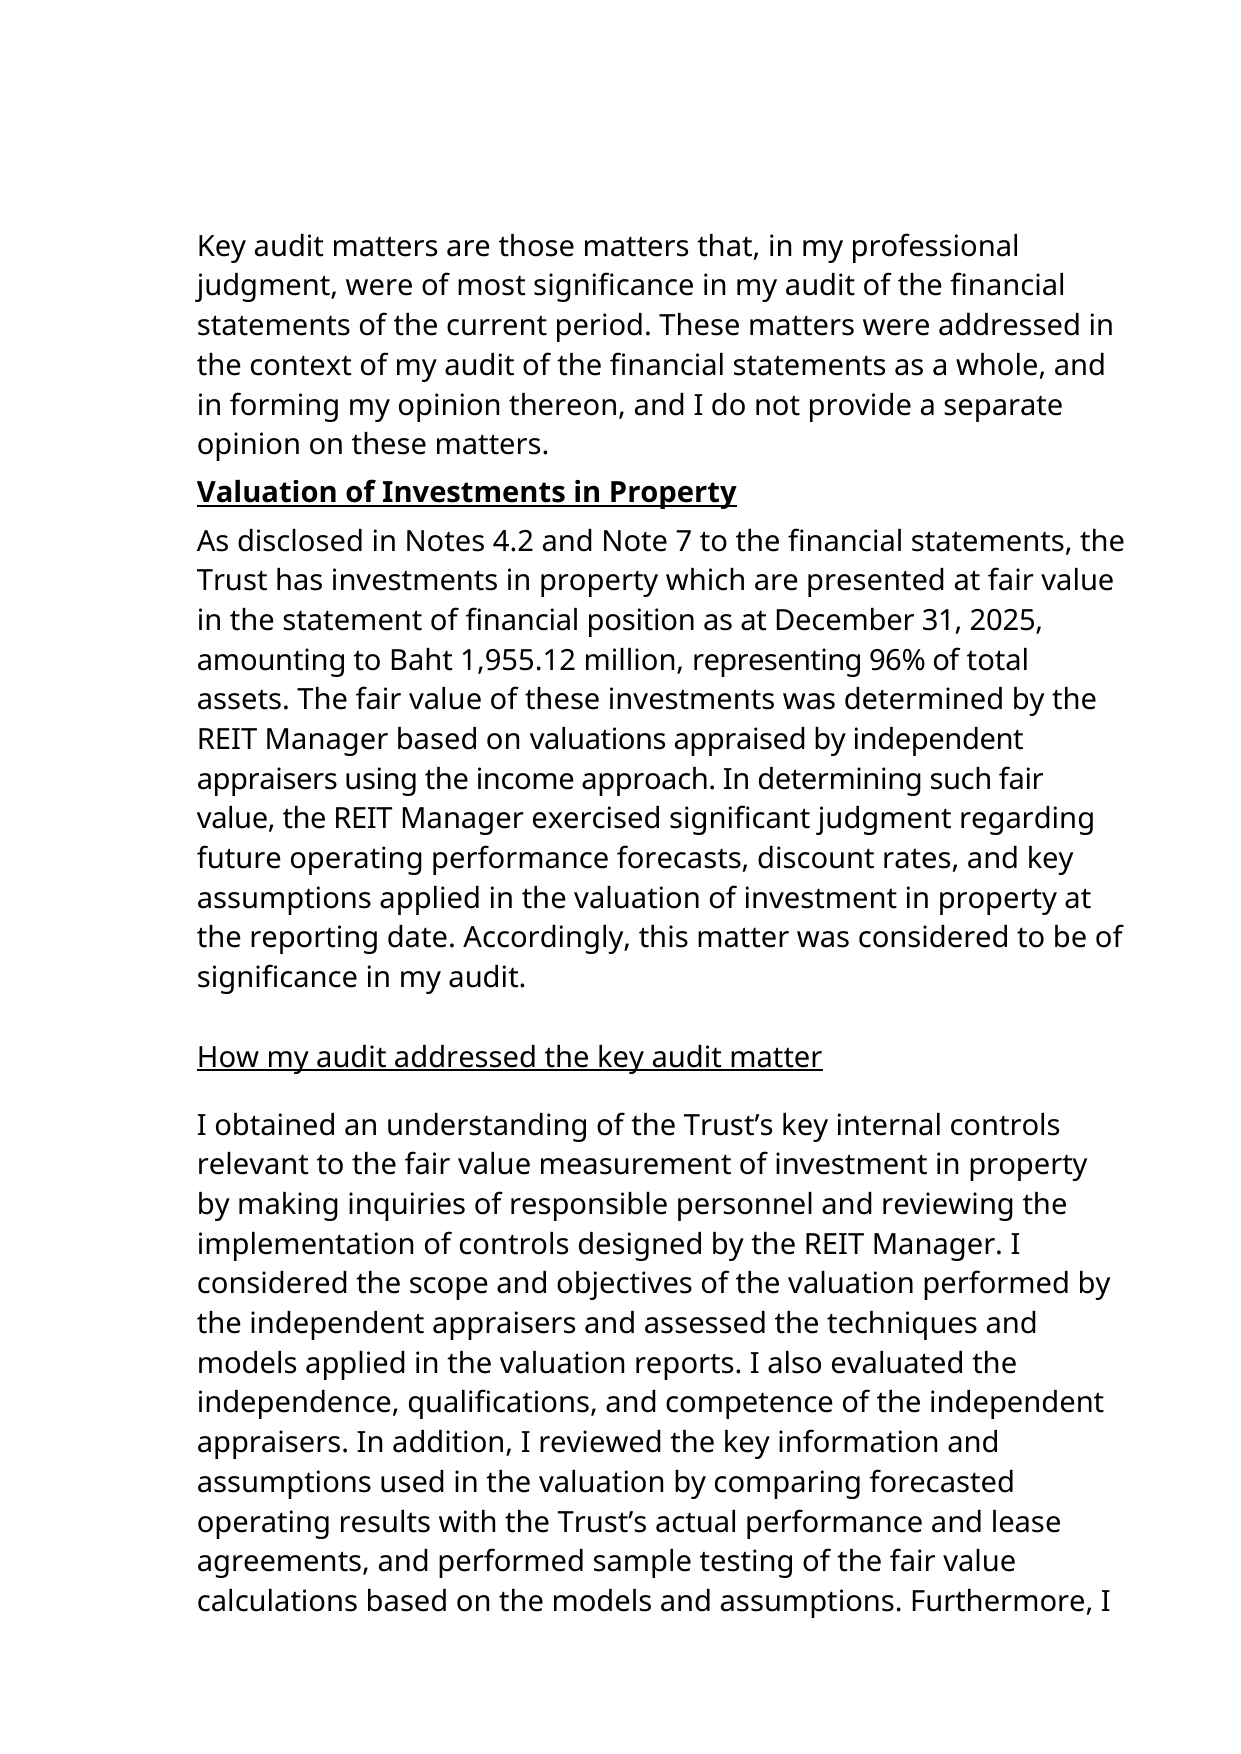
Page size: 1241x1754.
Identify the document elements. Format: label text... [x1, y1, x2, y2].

text How my audit addressed the key audit matter [197, 1036, 1128, 1076]
text Key audit matters are those matters that, in my professional judgment, were of most significance in my audit of the financial statements of the current period. These matters were addressed in the context of my audit of the financial statements as a whole, and in forming my opinion thereon, and I do not provide a separate opinion on these matters. [197, 225, 1128, 463]
text As disclosed in Notes 4.2 and Note 7 to the financial statements, the Trust has investments in property which are presented at fair value in the statement of financial position as at December 31, 2025, amounting to Baht 1,955.12 million, representing 96% of total assets. The fair value of these investments was determined by the REIT Manager based on valuations appraised by independent appraisers using the income approach. In determining such fair value, the REIT Manager exercised significant judgment regarding future operating performance forecasts, discount rates, and key assumptions applied in the valuation of investment in property at the reporting date. Accordingly, this matter was considered to be of significance in my audit. [197, 520, 1128, 996]
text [197, 1104, 1128, 1620]
text Valuation of Investments in Property [197, 472, 1128, 511]
